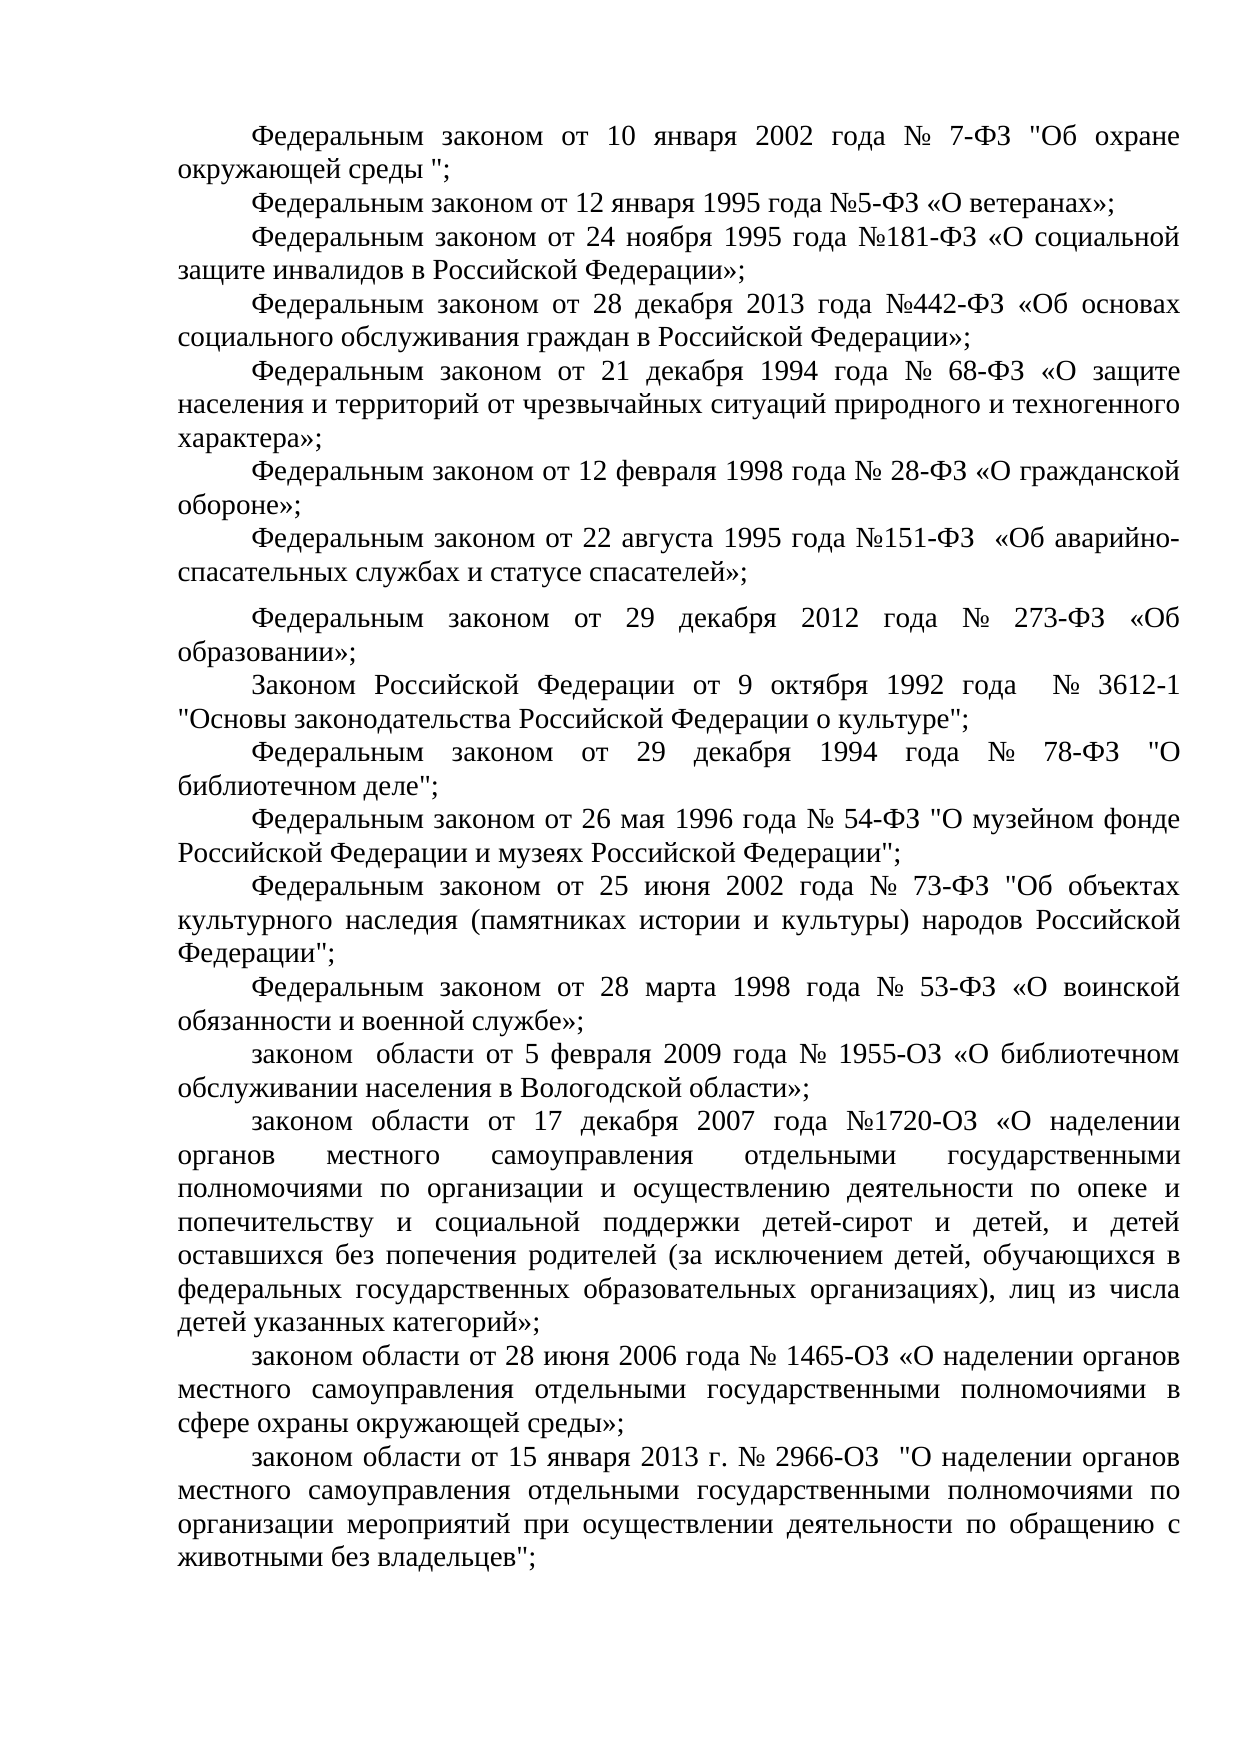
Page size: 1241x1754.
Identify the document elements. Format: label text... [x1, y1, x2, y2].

text Федеральным законом от 24 ноября 1995 года №181-ФЗ «О социальной защите инвалидов в Российской Федерации»; [177, 219, 1181, 286]
text Федеральным законом от 12 января 1995 года №5-ФЗ «О ветеранах»; [177, 185, 1181, 219]
text Федеральным законом от 22 августа 1995 года №151-ФЗ «Об аварийно-спасательных службах и статусе спасателей»; [177, 521, 1181, 588]
text Федеральным законом от 28 декабря 2013 года №442-ФЗ «Об основах социального обслуживания граждан в Российской Федерации»; [177, 286, 1181, 353]
text Федеральным законом от 29 декабря 2012 года № 273-ФЗ «Об образовании»; [177, 600, 1181, 667]
text законом области от 17 декабря 2007 года №1720-ОЗ «О наделении органов местного самоуправления отдельными государственными полномочиями по организации и осуществлению деятельности по опеке и попечительству и социальной поддержки детей-сирот и детей, и детей оставшихся без попечения родителей (за исключением детей, обучающихся в федеральных государственных образовательных организациях), лиц из числа детей указанных категорий»; [177, 1103, 1181, 1338]
text Федеральным законом от 12 февраля 1998 года № 28-ФЗ «О гражданской обороне»; [177, 453, 1181, 521]
text законом области от 15 января 2013 г. № 2966-ОЗ "О наделении органов местного самоуправления отдельными государственными полномочиями по организации мероприятий при осуществлении деятельности по обращению с животными без владельцев"; [177, 1439, 1181, 1573]
text законом области от 5 февраля 2009 года № 1955-ОЗ «О библиотечном обслуживании населения в Вологодской области»; [177, 1036, 1181, 1103]
text законом области от 28 июня 2006 года № 1465-ОЗ «О наделении органов местного самоуправления отдельными государственными полномочиями в сфере охраны окружающей среды»; [177, 1338, 1181, 1439]
text Федеральным законом от 25 июня 2002 года № 73-ФЗ "Об объектах культурного наследия (памятниках истории и культуры) народов Российской Федерации"; [177, 868, 1181, 969]
text Федеральным законом от 10 января 2002 года № 7-ФЗ "Об охране окружающей среды "; [177, 118, 1181, 185]
text Федеральным законом от 29 декабря 1994 года № 78-ФЗ "О библиотечном деле"; [177, 734, 1181, 801]
text Федеральным законом от 28 марта 1998 года № 53-ФЗ «О воинской обязанности и военной службе»; [177, 969, 1181, 1036]
text Законом Российской Федерации от 9 октября 1992 года № 3612-1 "Основы законодательства Российской Федерации о культуре"; [177, 667, 1181, 734]
text Федеральным законом от 26 мая 1996 года № 54-ФЗ "О музейном фонде Российской Федерации и музеях Российской Федерации"; [177, 801, 1181, 868]
text Федеральным законом от 21 декабря 1994 года № 68-ФЗ «О защите населения и территорий от чрезвычайных ситуаций природного и техногенного характера»; [177, 353, 1181, 453]
